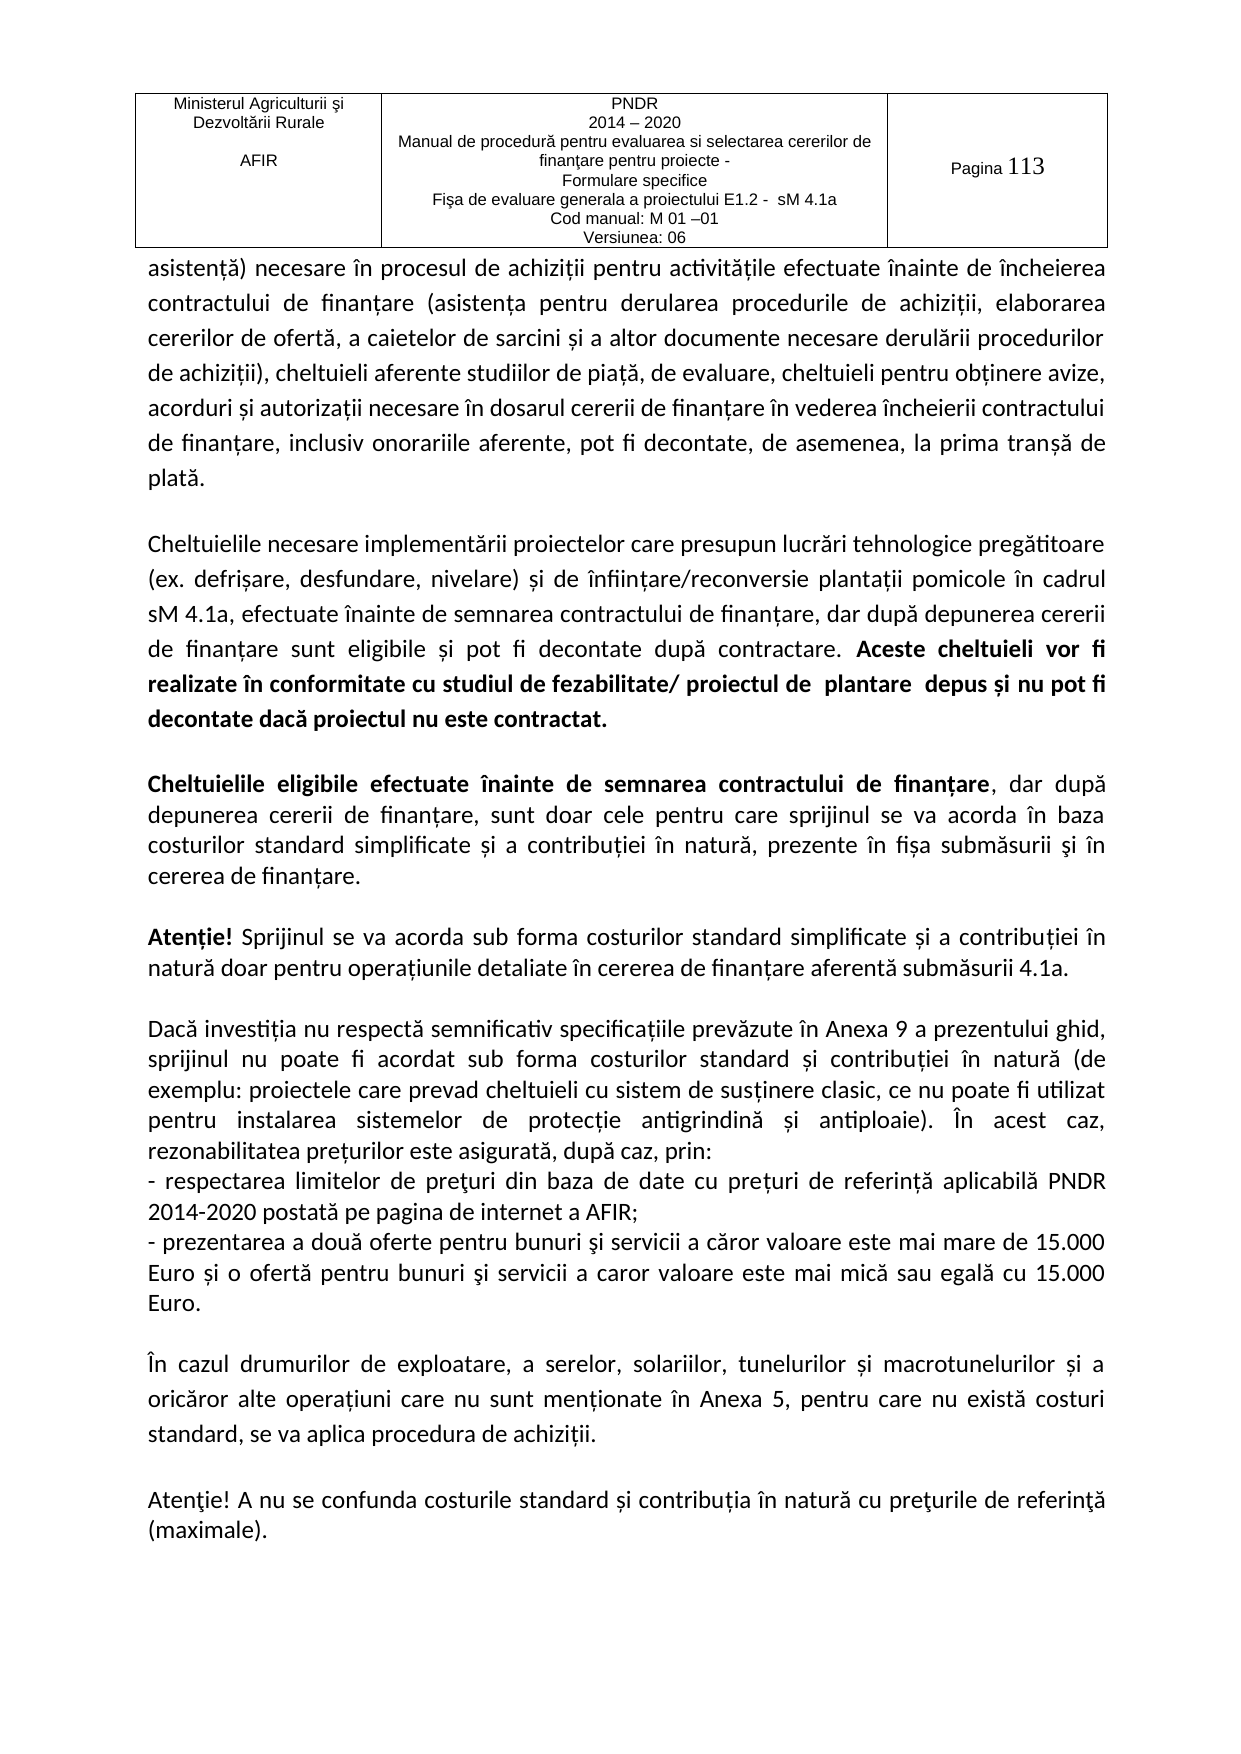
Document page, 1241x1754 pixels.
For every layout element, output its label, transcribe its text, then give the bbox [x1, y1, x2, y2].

text Cheltuielile eligibile efectuate înainte de semnarea contractului de finanțare, dar după depunerea cererii de finanțare, sunt doar cele pentru care sprijinul se va acorda în baza costurilor standard simplificate și a contribuției în natură, prezente în fișa submăsurii şi în cererea de finanțare. [148, 769, 1106, 891]
text - respectarea limitelor de preţuri din baza de date cu prețuri de referință aplicabilă PNDR 2014-2020 postată pe pagina de internet a AFIR; [148, 1165, 1106, 1226]
text Atenţie! Sprijinul se va acorda sub forma costurilor standard simplificate și a contribuției în natură doar pentru operațiunile detaliate în cererea de finanțare aferentă submăsurii 4.1a. [148, 921, 1106, 982]
text Dacă investiția nu respectă semnificativ specificațiile prevăzute în Anexa 9 a prezentului ghid, sprijinul nu poate fi acordat sub forma costurilor standard și contribuției în natură (de exemplu: proiectele care prevad cheltuieli cu sistem de susținere clasic, ce nu poate fi utilizat pentru instalarea sistemelor de protecție antigrindină și antiploaie). În acest caz, rezonabilitatea prețurilor este asigurată, după caz, prin: [148, 1013, 1106, 1165]
text În cazul drumurilor de exploatare, a serelor, solariilor, tunelurilor și macrotunelurilor și a oricăror alte operațiuni care nu sunt menționate în Anexa 5, pentru care nu există costuri standard, se va aplica procedura de achiziții. [148, 1348, 1106, 1449]
text Atenţie! A nu se confunda costurile standard și contribuția în natură cu preţurile de referinţă (maximale). [148, 1484, 1106, 1545]
text Cheltuielile necesare implementării proiectelor care presupun lucrări tehnologice pregătitoare (ex. defrișare, desfundare, nivelare) și de înființare/reconversie plantații pomicole în cadrul sM 4.1a, efectuate înainte de semnarea contractului de finanțare, dar după depunerea cererii de finanțare sunt eligibile și pot fi decontate după contractare. Aceste cheltuieli vor fi realizate în conformitate cu studiul de fezabilitate/ proiectul de plantare depus și nu pot fi decontate dacă proiectul nu este contractat. [148, 528, 1106, 734]
text - prezentarea a două oferte pentru bunuri şi servicii a căror valoare este mai mare de 15.000 Euro și o ofertă pentru bunuri şi servicii a caror valoare este mai mică sau egală cu 15.000 Euro. [148, 1226, 1106, 1318]
